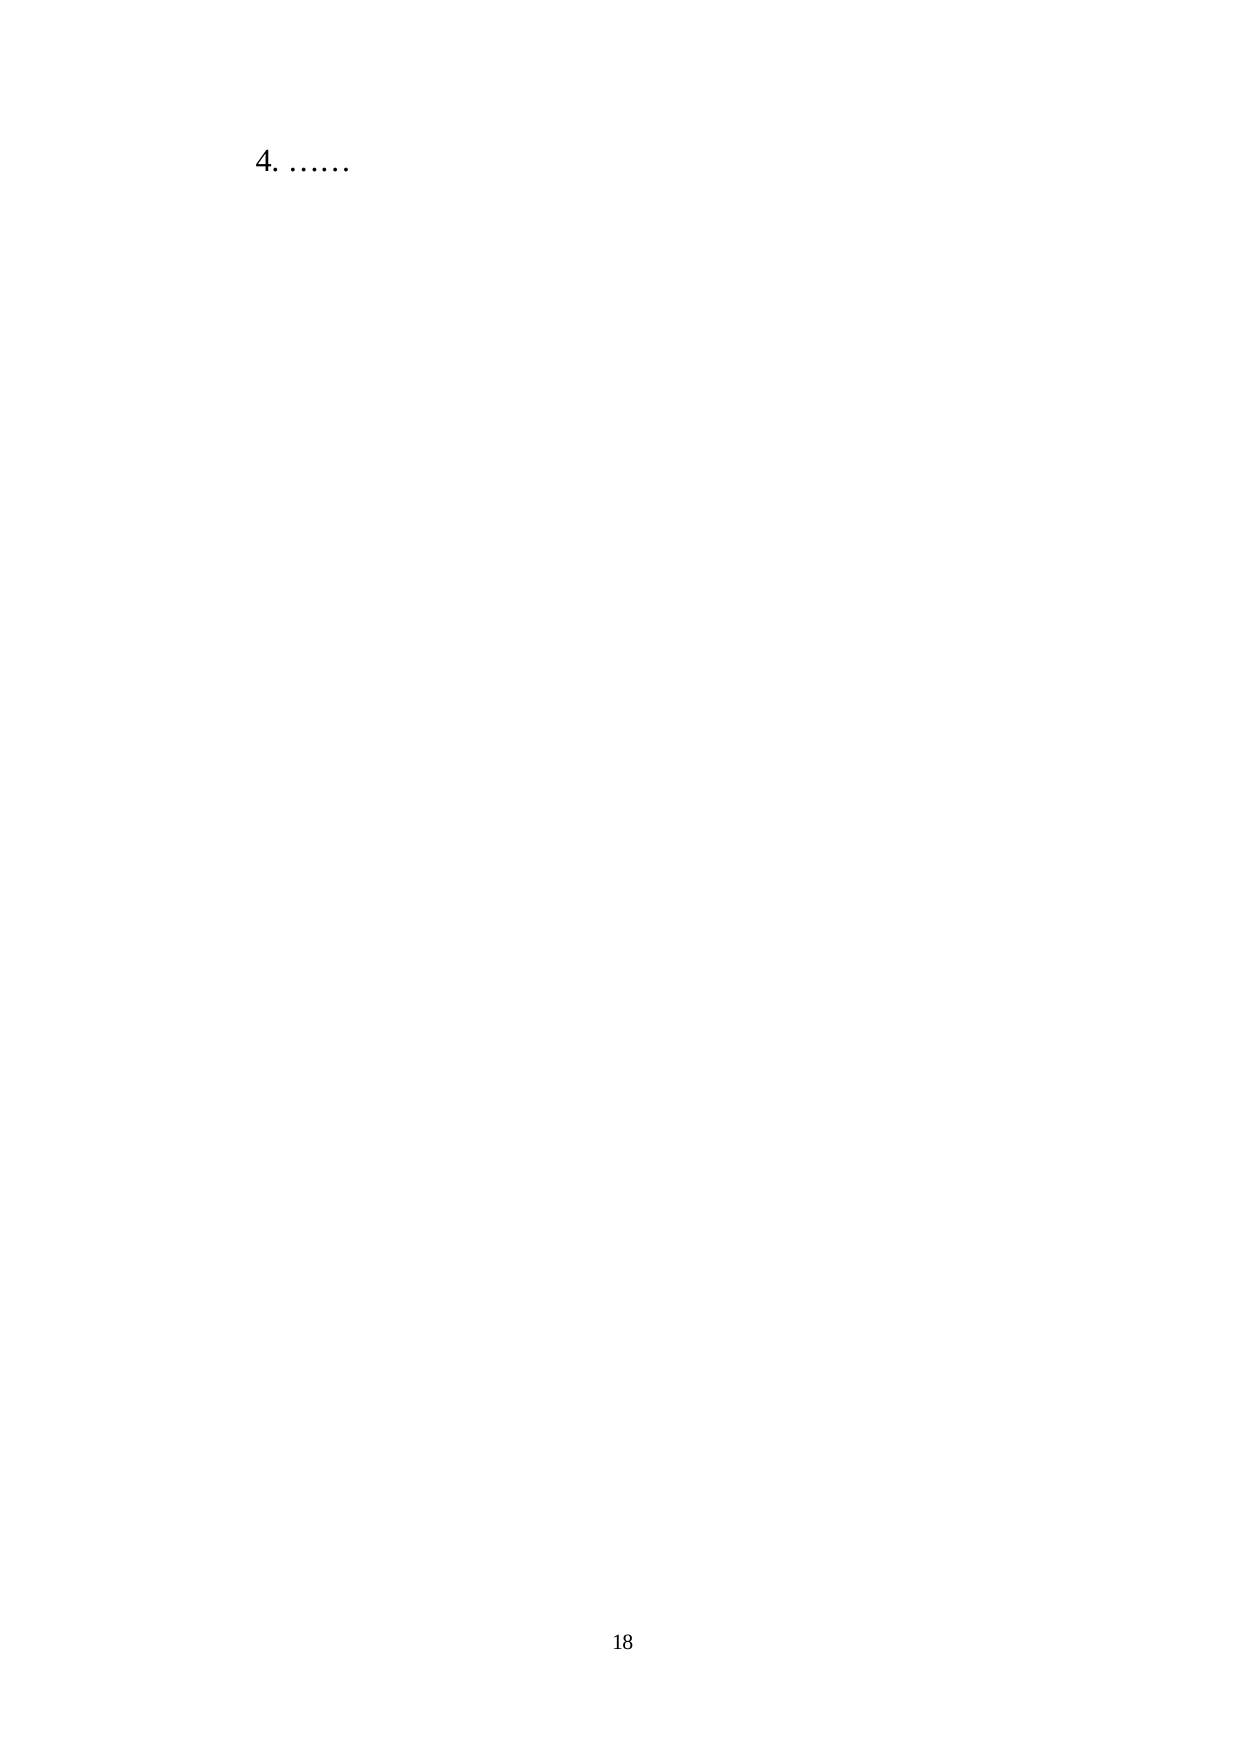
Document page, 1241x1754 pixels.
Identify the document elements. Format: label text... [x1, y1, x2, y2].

text 4. …… [255, 149, 1063, 178]
